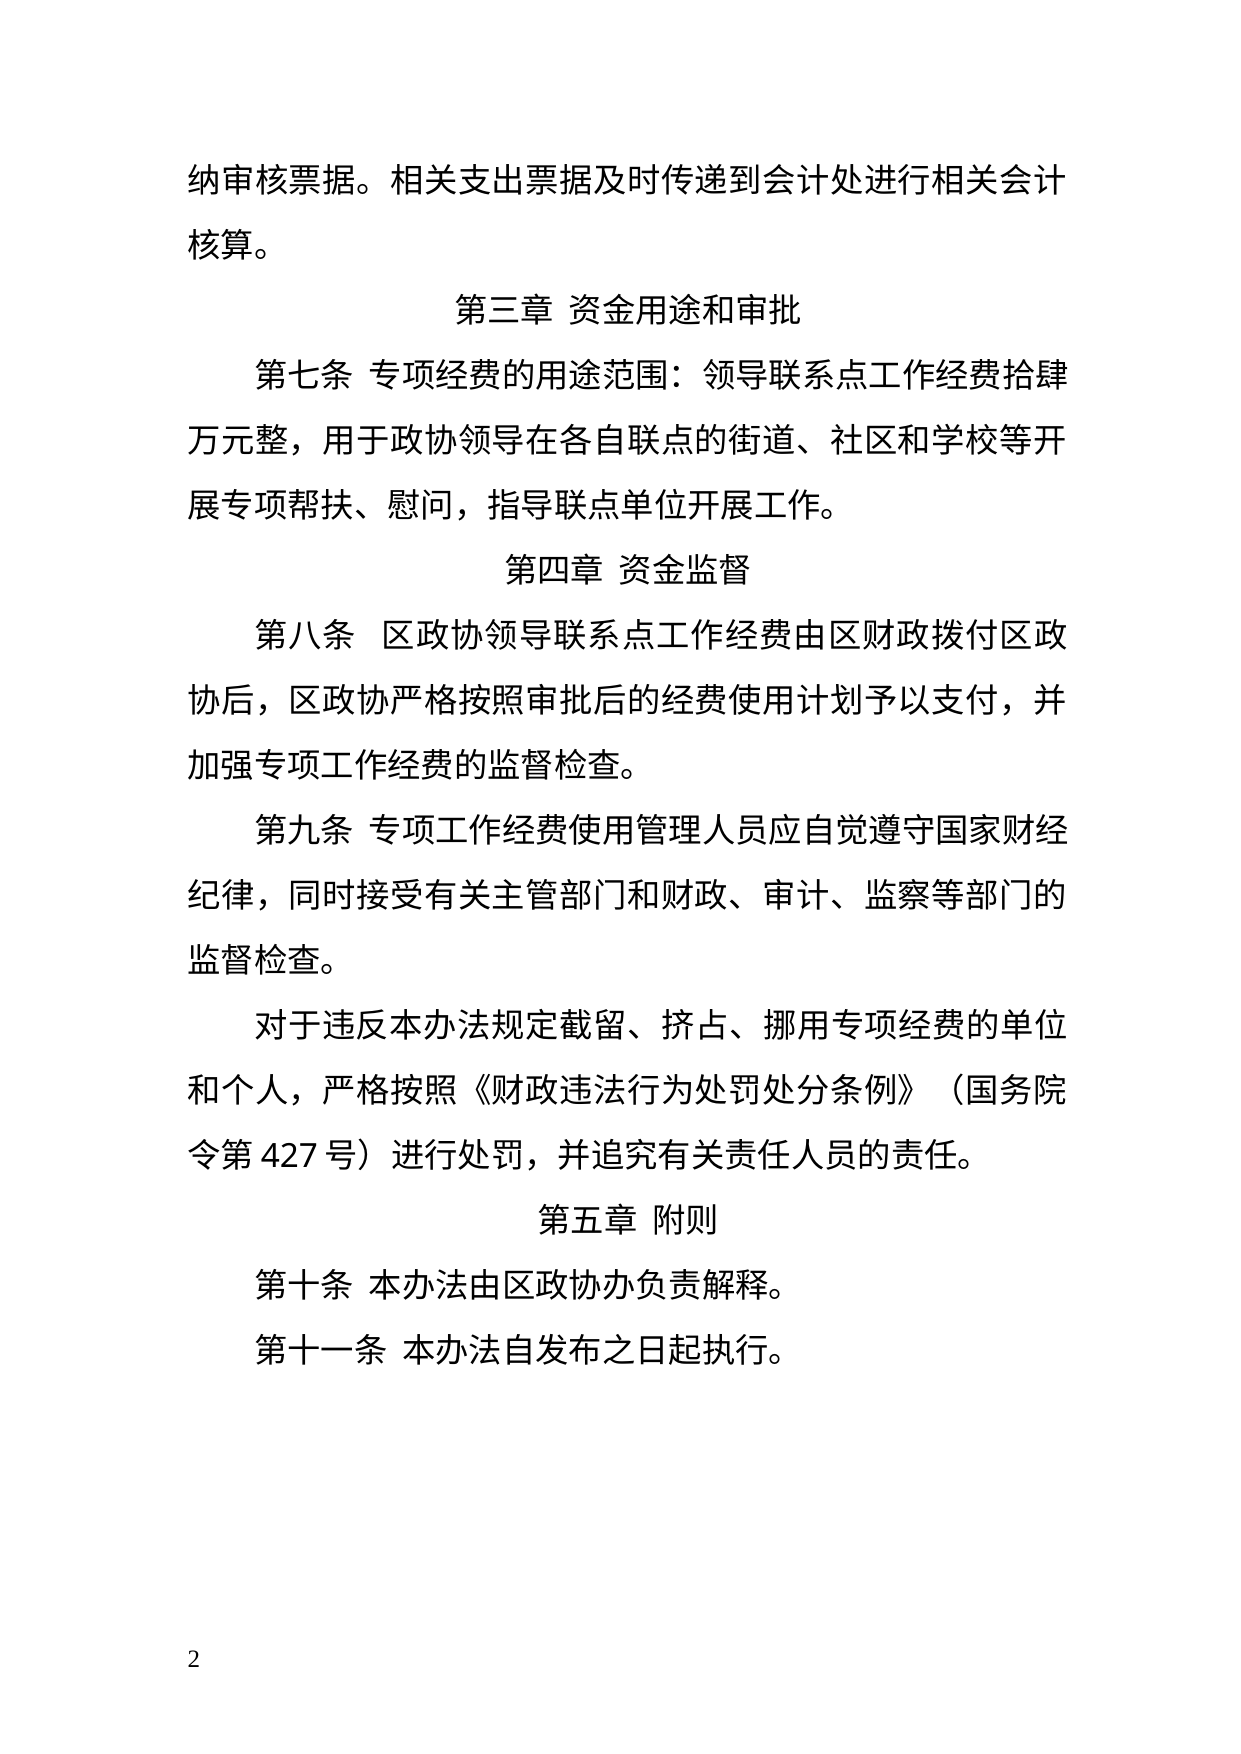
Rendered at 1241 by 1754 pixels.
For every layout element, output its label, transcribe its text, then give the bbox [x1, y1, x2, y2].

text 第五章 附则 [187, 1186, 1069, 1251]
text 第十一条 本办法自发布之日起执行。 [187, 1316, 1069, 1381]
text 第九条 专项工作经费使用管理人员应自觉遵守国家财经纪律，同时接受有关主管部门和财政、审计、监察等部门的监督检查。 [187, 796, 1069, 991]
text 第十条 本办法由区政协办负责解释。 [187, 1251, 1069, 1316]
text 第七条 专项经费的用途范围：领导联系点工作经费拾肆万元整，用于政协领导在各自联点的街道、社区和学校等开展专项帮扶、慰问，指导联点单位开展工作。 [187, 341, 1069, 536]
text 第三章 资金用途和审批 [187, 276, 1069, 341]
text 第四章 资金监督 [187, 536, 1069, 601]
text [187, 146, 1069, 276]
text 第八条 区政协领导联系点工作经费由区财政拨付区政协后，区政协严格按照审批后的经费使用计划予以支付，并加强专项工作经费的监督检查。 [187, 601, 1069, 796]
text 对于违反本办法规定截留、挤占、挪用专项经费的单位和个人，严格按照《财政违法行为处罚处分条例》（国务院令第427号）进行处罚，并追究有关责任人员的责任。 [187, 991, 1069, 1186]
